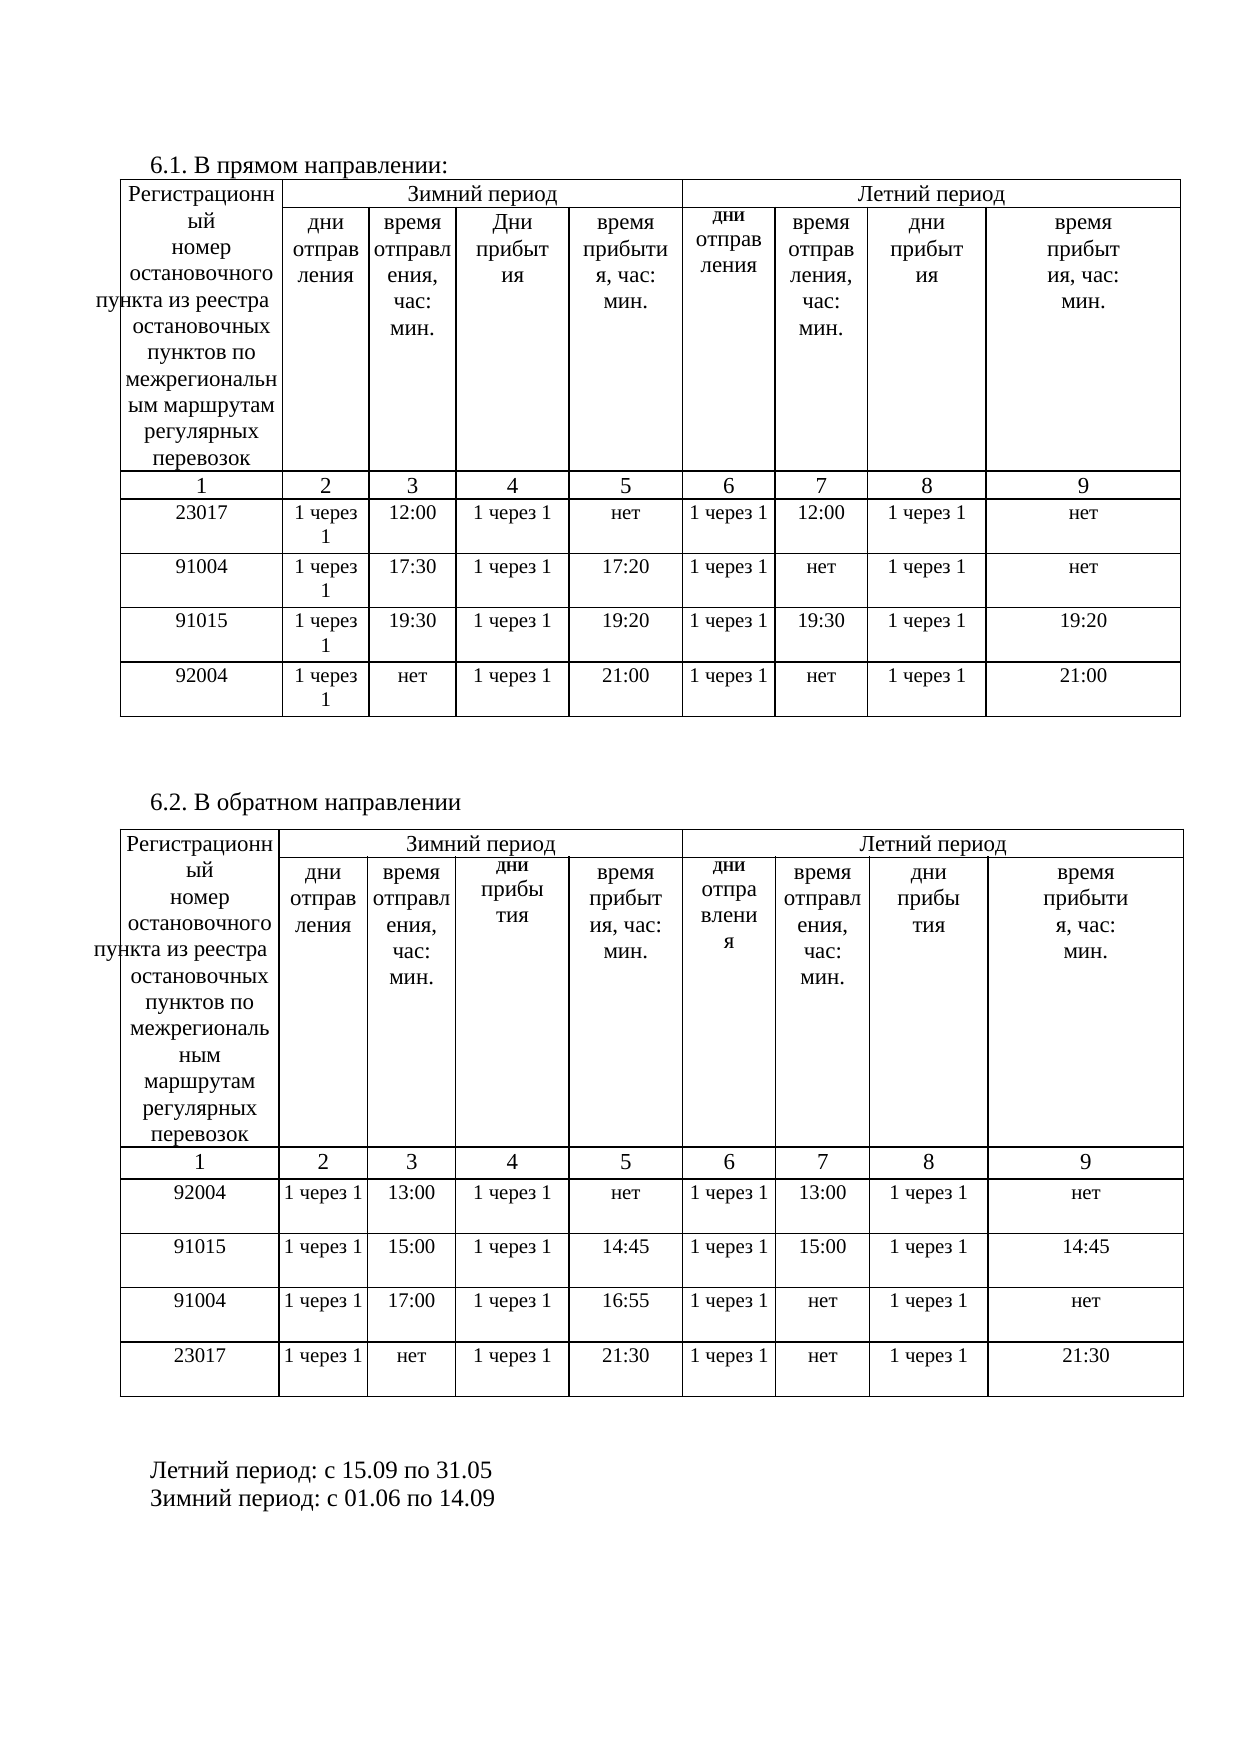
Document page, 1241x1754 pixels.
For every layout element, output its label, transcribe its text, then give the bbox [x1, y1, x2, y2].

text 6.2. В обратном направлении [150, 787, 1090, 816]
text Зимний период: с 01.06 по 14.09 [150, 1483, 1090, 1512]
table_cell 12:00 [776, 500, 867, 552]
table_cell 1 через 1 [683, 1180, 775, 1232]
table_cell время прибыти я, час: мин. [570, 208, 682, 470]
table_cell 21:00 [987, 663, 1180, 716]
table_cell нет [776, 663, 867, 716]
table_cell 8 [868, 472, 985, 498]
table_header Летний период [683, 830, 1183, 856]
table_header Зимний период [280, 830, 682, 856]
table_cell 1 через 1 [870, 1180, 987, 1232]
table_cell 91015 [121, 608, 282, 661]
table_cell 19:30 [776, 608, 867, 661]
table_cell 1 через 1 [280, 1343, 367, 1396]
table_cell 8 [870, 1148, 987, 1178]
table_cell 23017 [121, 500, 282, 552]
table_cell 12:00 [370, 500, 455, 552]
table_header Летний период [683, 180, 1180, 207]
table_cell дни прибы тия [870, 858, 987, 1146]
table_cell 15:00 [776, 1234, 869, 1287]
table_cell 1 через 1 [457, 500, 568, 552]
table_cell 3 [370, 472, 455, 498]
table_cell 1 через 1 [283, 500, 368, 552]
table_cell нет [368, 1343, 455, 1396]
table_cell 19:30 [370, 608, 455, 661]
table_cell время отправл ения, час: мин. [368, 858, 455, 1146]
table_cell 1 через 1 [457, 663, 568, 716]
table_cell время прибыт ия, час: мин. [987, 208, 1180, 470]
table_cell 1 через 1 [280, 1180, 367, 1232]
table_cell нет [989, 1288, 1183, 1341]
table_cell 1 через 1 [280, 1234, 367, 1287]
table_cell 1 через 1 [457, 554, 568, 607]
table_cell нет [987, 500, 1180, 552]
table_cell нет [570, 1180, 682, 1232]
table_cell время отправ ления, час: мин. [776, 208, 867, 470]
table_cell 14:45 [570, 1234, 682, 1287]
table_cell 1 через 1 [280, 1288, 367, 1341]
table_cell 91004 [121, 1288, 278, 1341]
text Летний период: с 15.09 по 31.05 [150, 1455, 1090, 1483]
table_cell 1 через 1 [868, 608, 985, 661]
table_cell 91015 [121, 1234, 278, 1287]
table_cell дни отправ ления [283, 208, 368, 470]
table_cell 1 через 1 [456, 1288, 568, 1341]
table_header Зимний период [283, 180, 682, 207]
table_cell 7 [776, 472, 867, 498]
table_cell 2 [280, 1148, 367, 1178]
table_cell 17:00 [368, 1288, 455, 1341]
table_cell 17:20 [570, 554, 682, 607]
table_cell 23017 [121, 1343, 278, 1396]
table_cell 1 через 1 [456, 1343, 568, 1396]
table_cell 21:30 [570, 1343, 682, 1396]
table_cell 6 [683, 1148, 775, 1178]
table_cell 1 через 1 [283, 608, 368, 661]
table_cell 1 через 1 [683, 554, 774, 607]
table_cell 4 [456, 1148, 568, 1178]
table_cell нет [776, 1343, 869, 1396]
table_cell 9 [989, 1148, 1183, 1178]
table_cell 4 [457, 472, 568, 498]
table_cell 13:00 [776, 1180, 869, 1232]
table_cell 1 через 1 [870, 1234, 987, 1287]
table_cell нет [987, 554, 1180, 607]
table_cell 6 [683, 472, 774, 498]
table_cell 1 через 1 [683, 1288, 775, 1341]
table_cell 1 [121, 1148, 278, 1178]
table_cell 1 [121, 472, 282, 498]
table_cell 14:45 [989, 1234, 1183, 1287]
text 6.1. В прямом направлении: [150, 150, 1090, 179]
table_cell 15:00 [368, 1234, 455, 1287]
table_cell 2 [283, 472, 368, 498]
table_header Регистрационный номер остановочного пункта из реестра остановочных пунктов по межрегиональным маршрутам регулярных перевозок [121, 180, 282, 470]
table_cell 5 [570, 1148, 682, 1178]
table_cell 17:30 [370, 554, 455, 607]
table_cell 1 через 1 [868, 500, 985, 552]
table_cell 1 через 1 [683, 663, 774, 716]
table_cell 1 через 1 [457, 608, 568, 661]
table_cell нет [776, 1288, 869, 1341]
table_cell нет [776, 554, 867, 607]
table_cell время отправл ения, час: мин. [370, 208, 455, 470]
table_cell ДНИ отпра влени я [683, 858, 775, 1146]
table_cell 1 через 1 [868, 554, 985, 607]
table_cell 1 через 1 [283, 663, 368, 716]
table_cell время прибыт ия, час: мин. [570, 858, 682, 1146]
table_header Регистрационный номер остановочного пункта из реестра остановочных пунктов по межрегиональным маршрутам регулярных перевозок [121, 830, 278, 1146]
table_cell 1 через 1 [683, 608, 774, 661]
table_cell 21:00 [570, 663, 682, 716]
table_cell нет [570, 500, 682, 552]
table_cell 13:00 [368, 1180, 455, 1232]
table_cell 91004 [121, 554, 282, 607]
table_cell 21:30 [989, 1343, 1183, 1396]
table_cell нет [370, 663, 455, 716]
table_cell ДНИ отправ ления [683, 208, 774, 470]
table_cell 7 [776, 1148, 869, 1178]
table_cell Дни прибыт ия [457, 208, 568, 470]
table_cell дни отправ ления [280, 858, 367, 1146]
table_cell 1 через 1 [456, 1180, 568, 1232]
table_cell 1 через 1 [683, 1343, 775, 1396]
table_cell 92004 [121, 663, 282, 716]
table_cell время отправл ения, час: мин. [776, 858, 869, 1146]
table_cell 16:55 [570, 1288, 682, 1341]
table_cell 92004 [121, 1180, 278, 1232]
table_cell ДНИ прибы тия [456, 858, 568, 1146]
table_cell 1 через 1 [683, 500, 774, 552]
table_cell 19:20 [987, 608, 1180, 661]
table_cell 1 через 1 [456, 1234, 568, 1287]
table_cell 3 [368, 1148, 455, 1178]
table_cell 1 через 1 [870, 1343, 987, 1396]
table_cell 9 [987, 472, 1180, 498]
table_cell 5 [570, 472, 682, 498]
table_cell дни прибыт ия [868, 208, 985, 470]
table_cell 1 через 1 [683, 1234, 775, 1287]
table_cell 1 через 1 [868, 663, 985, 716]
table_cell нет [989, 1180, 1183, 1232]
table_cell 1 через 1 [283, 554, 368, 607]
table_cell время прибыти я, час: мин. [989, 858, 1183, 1146]
table_cell 1 через 1 [870, 1288, 987, 1341]
table_cell 19:20 [570, 608, 682, 661]
